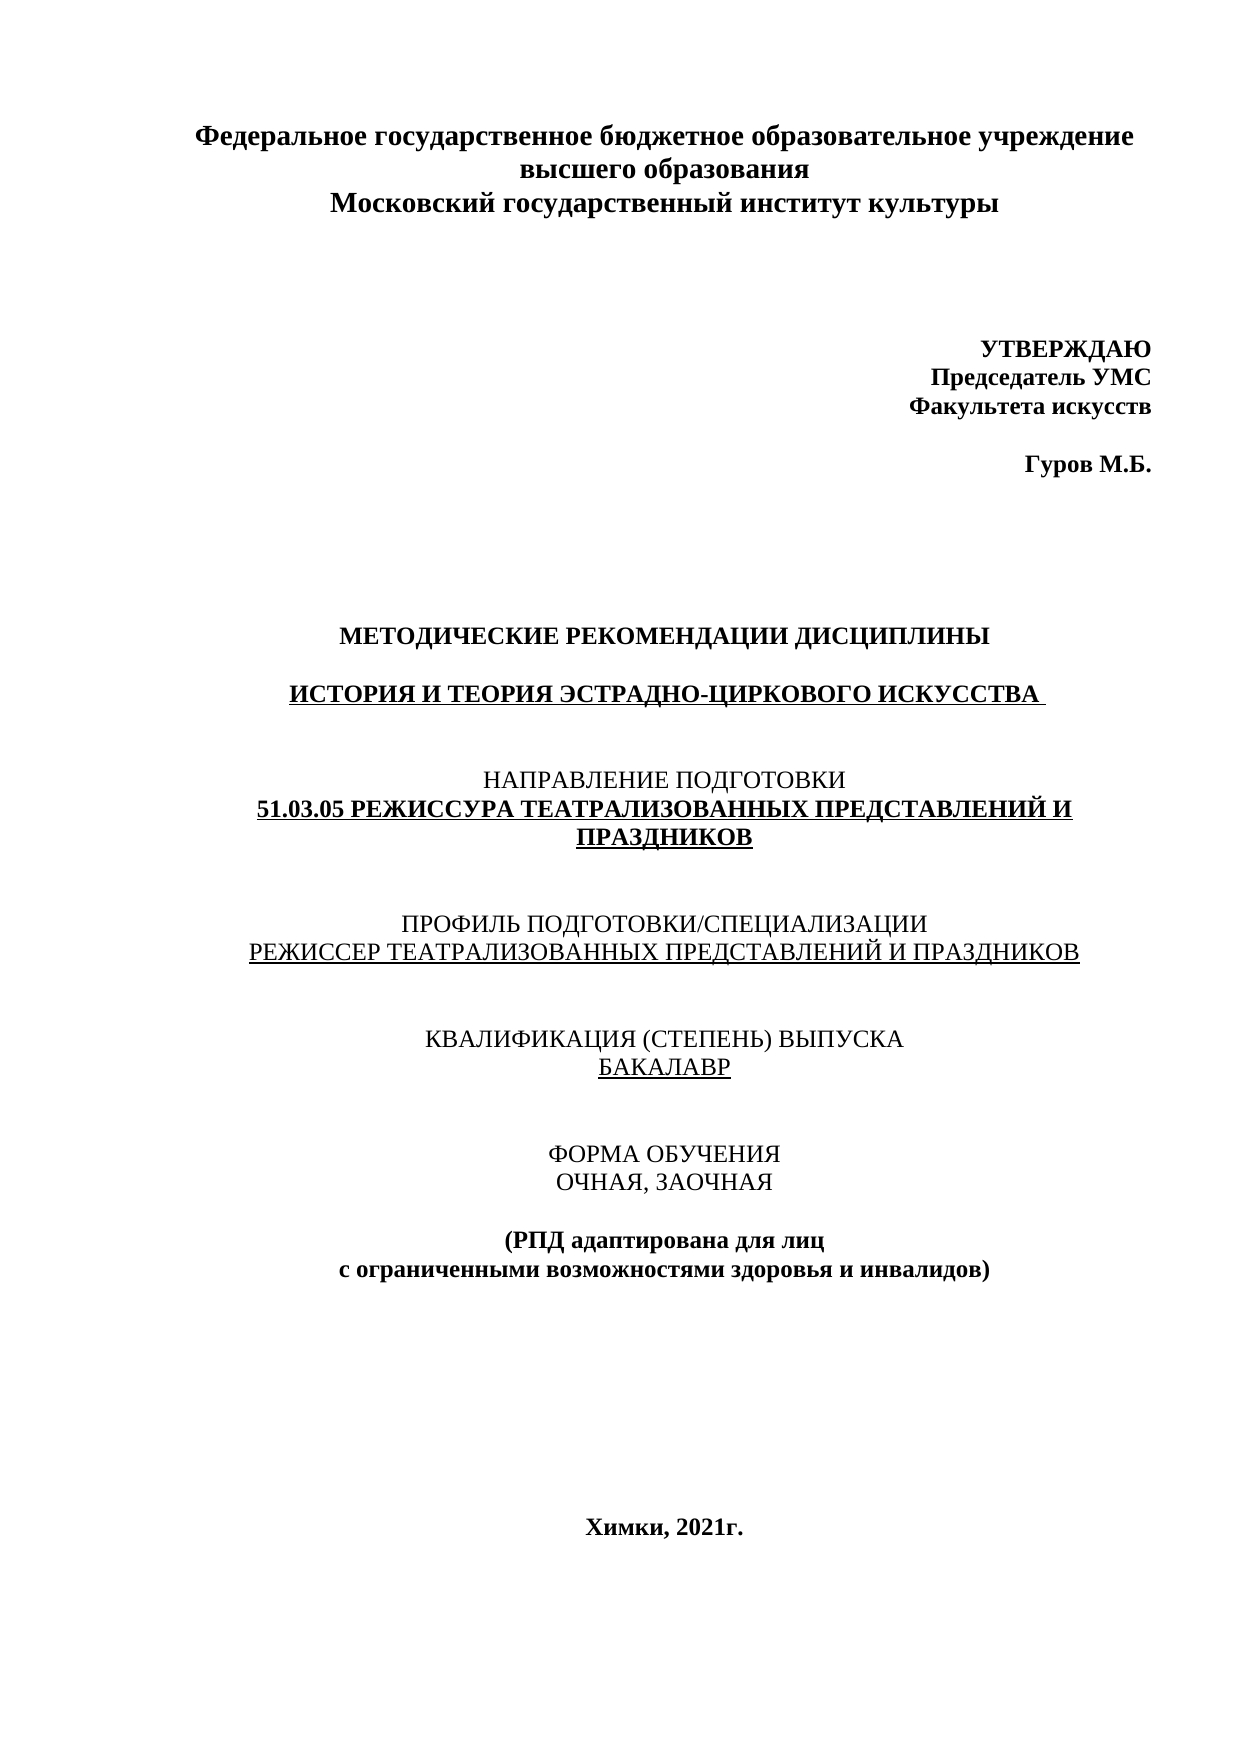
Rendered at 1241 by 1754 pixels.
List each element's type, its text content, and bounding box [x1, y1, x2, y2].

text УТВЕРЖДАЮ [177, 334, 1152, 362]
text с ограниченными возможностями здоровья и инвалидов) [177, 1254, 1152, 1282]
text Федеральное государственное бюджетное образовательное учреждение [177, 118, 1152, 152]
text ИСТОРИЯ И ТЕОРИЯ ЭСТРАДНО-ЦИРКОВОГО ИСКУССТВА [177, 679, 1152, 707]
text (РПД адаптирована для лиц [177, 1225, 1152, 1254]
text 51.03.05 РЕЖИССУРА ТЕАТРАЛИЗОВАННЫХ ПРЕДСТАВЛЕНИЙ И ПРАЗДНИКОВ [177, 794, 1152, 851]
text Химки, 2021г. [177, 1512, 1152, 1541]
text Факультета искусств [177, 391, 1152, 420]
text РЕЖИССЕР ТЕАТРАЛИЗОВАННЫХ ПРЕДСТАВЛЕНИЙ И ПРАЗДНИКОВ [177, 937, 1152, 966]
text высшего образования [177, 152, 1152, 185]
text БАКАЛАВР [177, 1052, 1152, 1081]
text ПРОФИЛЬ ПОДГОТОВКИ/СПЕЦИАЛИЗАЦИИ [177, 909, 1152, 937]
text Гуров М.Б. [177, 449, 1152, 477]
text КВАЛИФИКАЦИЯ (СТЕПЕНЬ) ВЫПУСКА [177, 1024, 1152, 1052]
text Председатель УМС [177, 362, 1152, 391]
text НАПРАВЛЕНИЕ ПОДГОТОВКИ [177, 765, 1152, 794]
text МЕТОДИЧЕСКИЕ РЕКОМЕНДАЦИИ ДИСЦИПЛИНЫ [177, 621, 1152, 679]
text ФОРМА ОБУЧЕНИЯ [177, 1139, 1152, 1167]
text ОЧНАЯ, ЗАОЧНАЯ [177, 1167, 1152, 1196]
text Московский государственный институт культуры [177, 185, 1152, 219]
